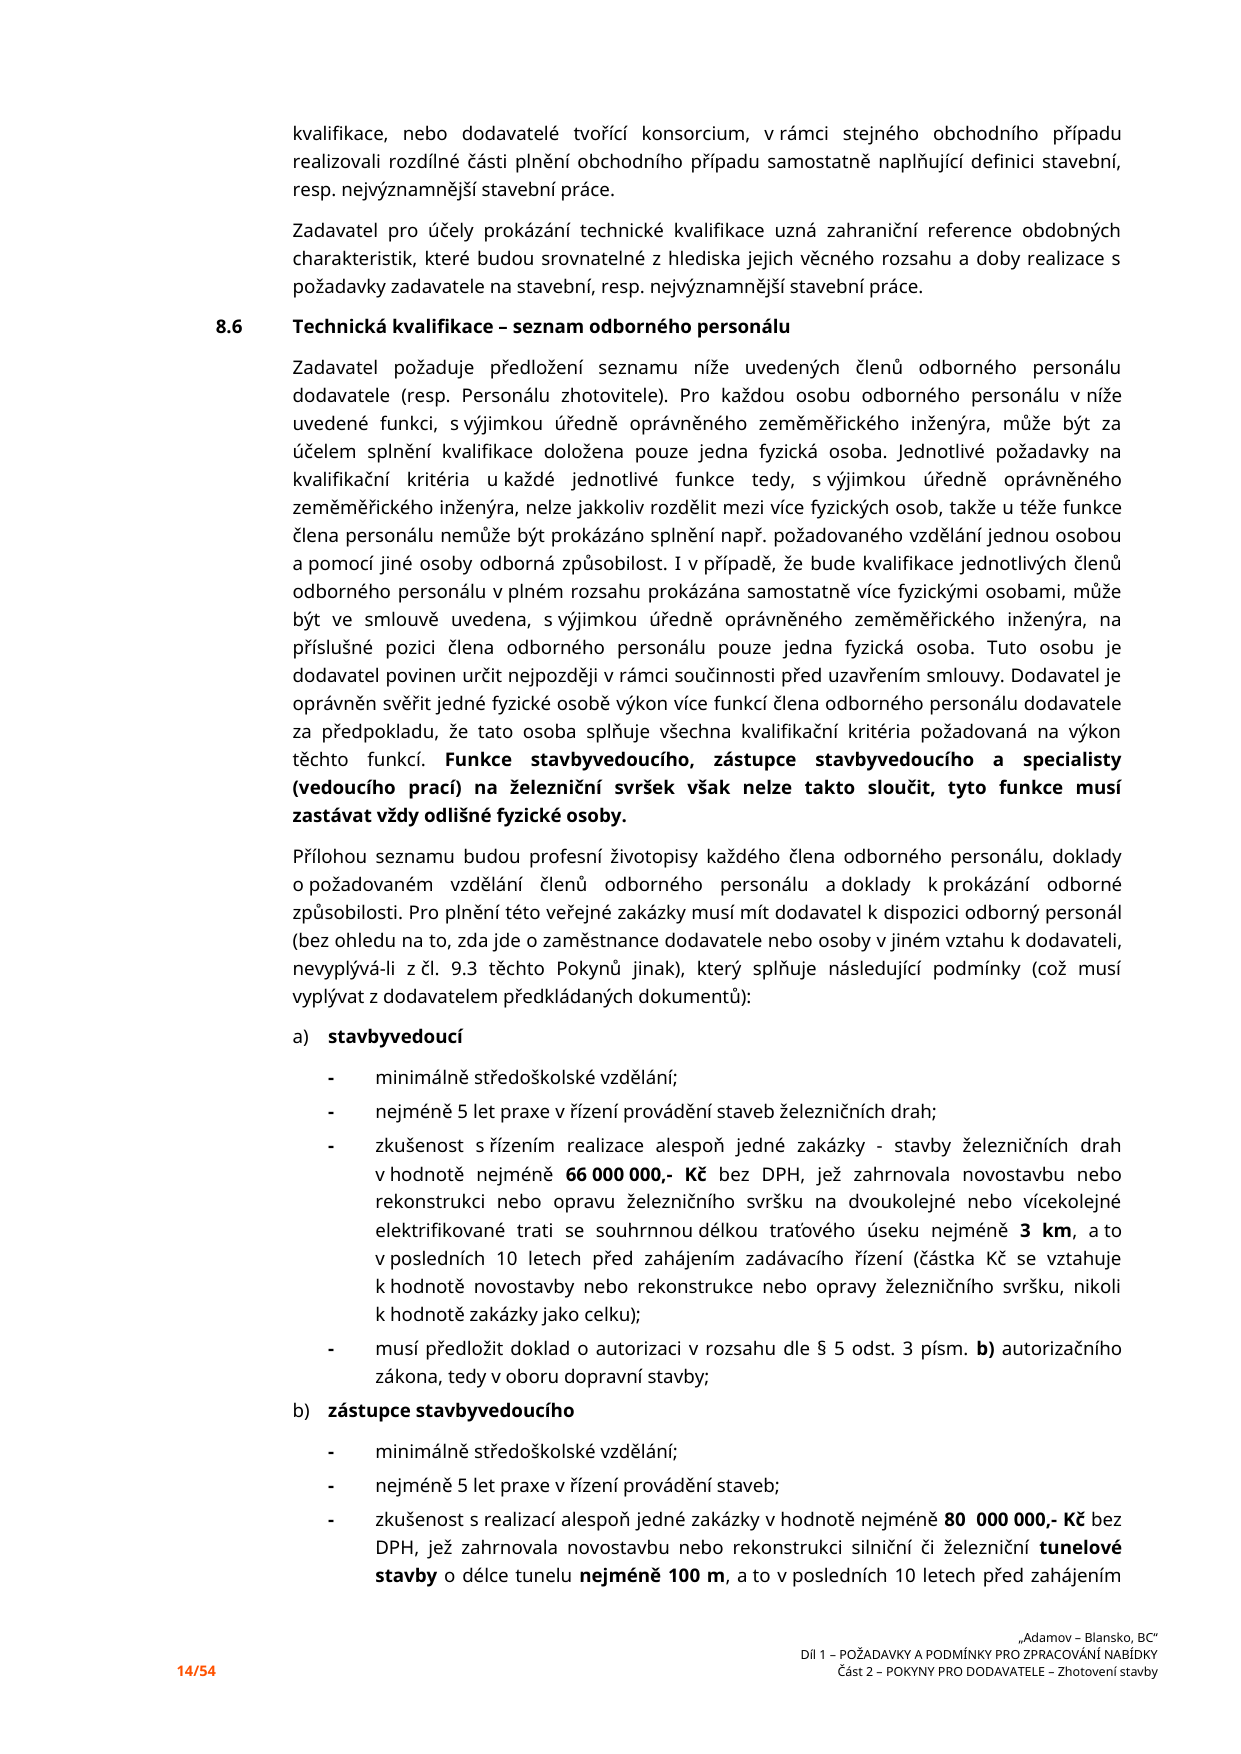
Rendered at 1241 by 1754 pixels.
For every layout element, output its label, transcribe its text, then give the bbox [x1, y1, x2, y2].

text Zadavatel pro účely prokázání technické kvalifikace uzná zahraniční reference obdobných charakteristik, které budou srovnatelné z hlediska jejich věcného rozsahu a doby realizace s požadavky zadavatele na stavební, resp. nejvýznamnější stavební práce. [292, 217, 1122, 299]
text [328, 1507, 1122, 1588]
text Přílohou seznamu budou profesní životopisy každého člena odborného personálu, doklady o požadovaném vzdělání členů odborného personálu a doklady k prokázání odborné způsobilosti. Pro plnění této veřejné zakázky musí mít dodavatel k dispozici odborný personál (bez ohledu na to, zda jde o zaměstnance dodavatele nebo osoby v jiném vztahu k dodavateli, nevyplývá-li z čl. 9.3 těchto Pokynů jinak), který splňuje následující podmínky (což musí vyplývat z dodavatelem předkládaných dokumentů): [292, 843, 1122, 1009]
text Technická kvalifikace – seznam odborného personálu [216, 314, 1122, 339]
text minimálně středoškolské vzdělání; [328, 1438, 1122, 1463]
text nejméně 5 let praxe v řízení provádění staveb; [328, 1472, 1122, 1498]
list stavbyvedoucí [292, 1024, 1122, 1049]
text nejméně 5 let praxe v řízení provádění staveb železničních drah; [328, 1098, 1122, 1124]
text Zadavatel požaduje předložení seznamu níže uvedených členů odborného personálu dodavatele (resp. Personálu zhotovitele). Pro každou osobu odborného personálu v níže uvedené funkci, s výjimkou úředně oprávněného zeměměřického inženýra, může být za účelem splnění kvalifikace doložena pouze jedna fyzická osoba. Jednotlivé požadavky na kvalifikační kritéria u každé jednotlivé funkce tedy, s výjimkou úředně oprávněného zeměměřického inženýra, nelze jakkoliv rozdělit mezi více fyzických osob, takže u téže funkce člena personálu nemůže být prokázáno splnění např. požadovaného vzdělání jednou osobou a pomocí jiné osoby odborná způsobilost. I v případě, že bude kvalifikace jednotlivých členů odborného personálu v plném rozsahu prokázána samostatně více fyzickými osobami, může být ve smlouvě uvedena, s výjimkou úředně oprávněného zeměměřického inženýra, na příslušné pozici člena odborného personálu pouze jedna fyzická osoba. Tuto osobu je dodavatel povinen určit nejpozději v rámci součinnosti před uzavřením smlouvy. Dodavatel je oprávněn svěřit jedné fyzické osobě výkon více funkcí člena odborného personálu dodavatele za předpokladu, že tato osoba splňuje všechna kvalifikační kritéria požadovaná na výkon těchto funkcí. Funkce stavbyvedoucího, zástupce stavbyvedoucího a specialisty (vedoucího prací) na železniční svršek však nelze takto sloučit, tyto funkce musí zastávat vždy odlišné fyzické osoby. [292, 354, 1122, 828]
text zástupce stavbyvedoucího [292, 1397, 1122, 1423]
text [292, 121, 1122, 202]
text minimálně středoškolské vzdělání; [328, 1064, 1122, 1090]
text musí předložit doklad o autorizaci v rozsahu dle § 5 odst. 3 písm. b) autorizačního zákona, tedy v oboru dopravní stavby; [328, 1335, 1122, 1389]
text zkušenost s řízením realizace alespoň jedné zakázky - stavby železničních drah v hodnotě nejméně 66 000 000,- Kč bez DPH, jež zahrnovala novostavbu nebo rekonstrukci nebo opravu železničního svršku na dvoukolejné nebo vícekolejné elektrifikované trati se souhrnnou délkou traťového úseku nejméně 3 km, a to v posledních 10 letech před zahájením zadávacího řízení (částka Kč se vztahuje k hodnotě novostavby nebo rekonstrukce nebo opravy železničního svršku, nikoli k hodnotě zakázky jako celku); [328, 1133, 1122, 1326]
